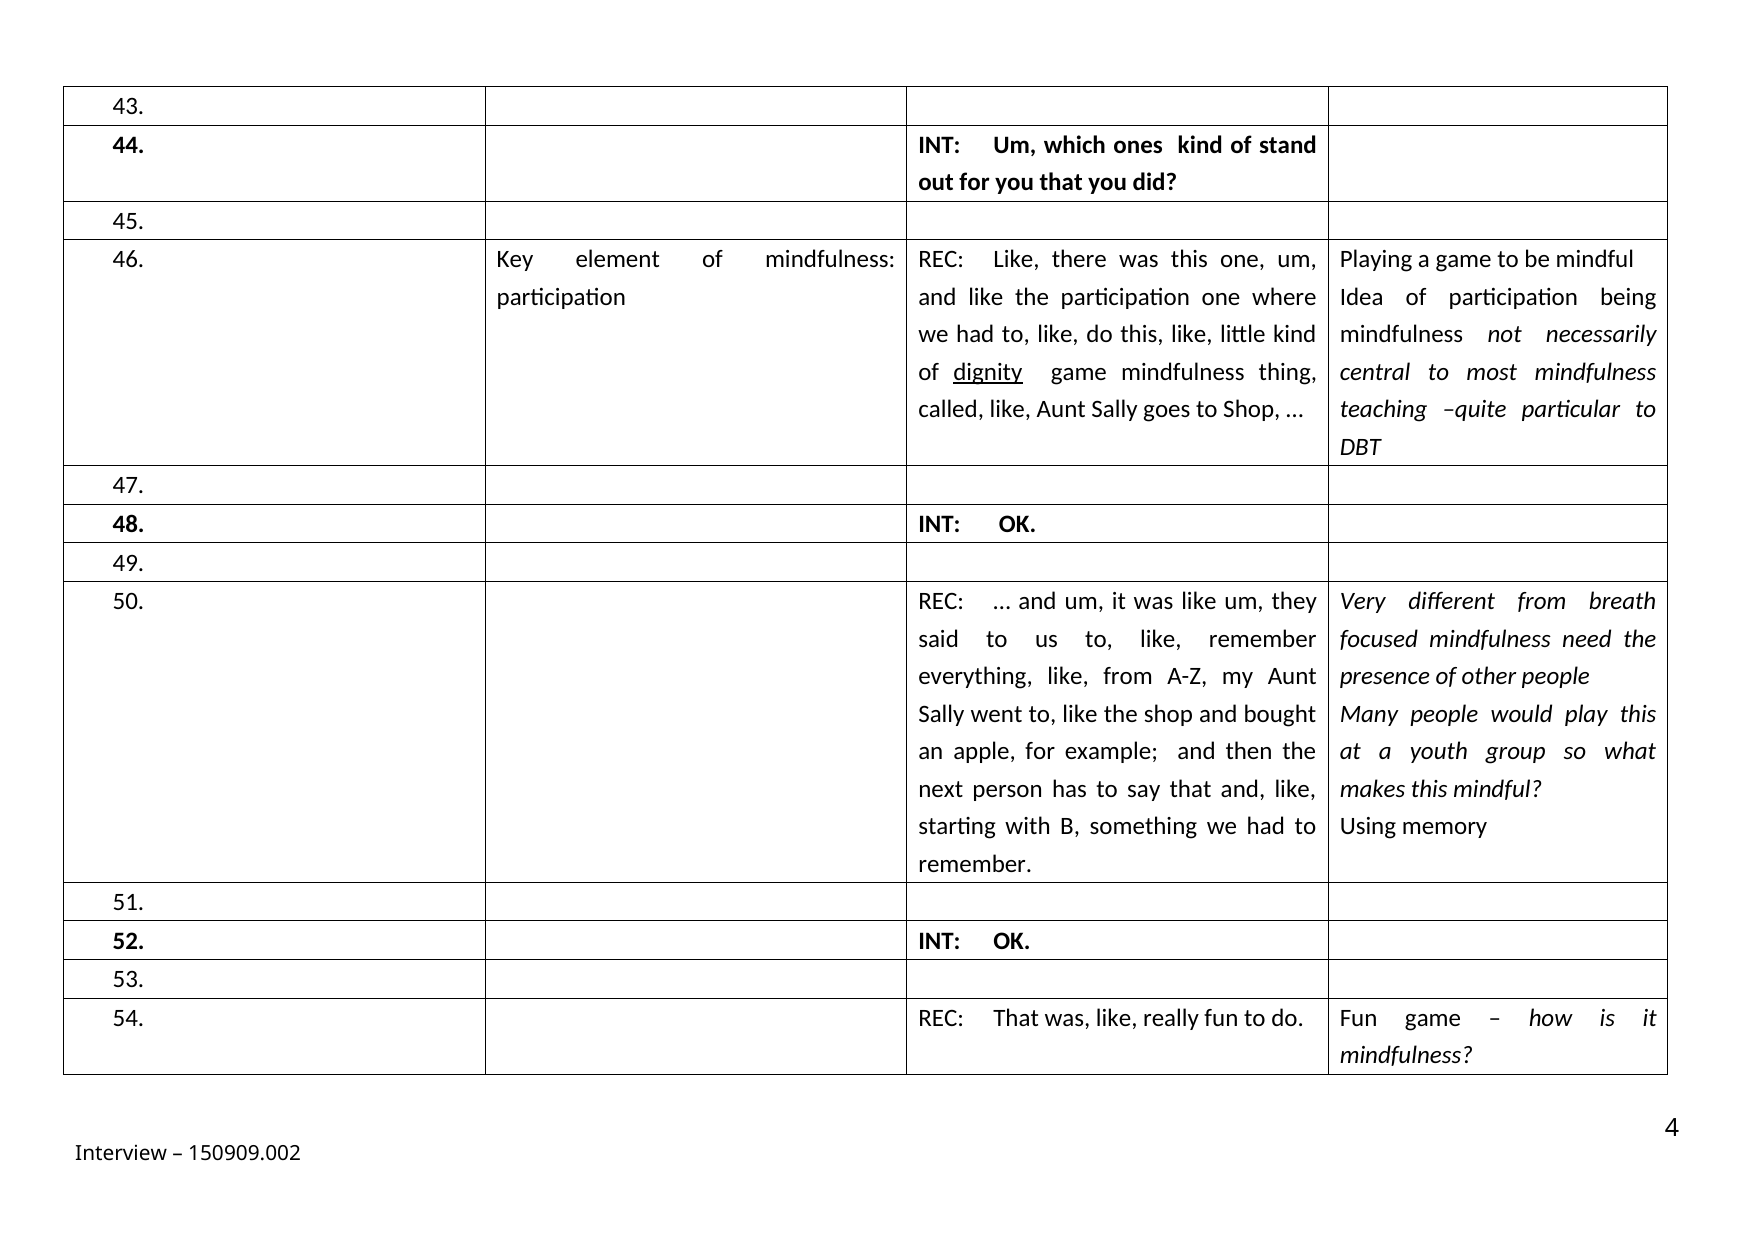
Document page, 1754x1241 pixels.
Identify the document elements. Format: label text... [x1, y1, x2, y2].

table_cell [1329, 960, 1667, 997]
table_cell [1329, 883, 1667, 920]
table_cell [486, 87, 906, 124]
table_cell [1329, 466, 1667, 504]
table_cell REC: That was, like, really fun to do. [907, 999, 1328, 1073]
table_cell [64, 582, 485, 882]
table_cell [1329, 543, 1667, 581]
table_cell Key element of mindfulness: participation [486, 240, 906, 465]
table_cell [907, 466, 1328, 504]
table_cell [907, 883, 1328, 920]
table_cell [1329, 505, 1667, 542]
table_cell Playing a game to be mindful Idea of participation being mindfulness not necessarily central to most mindfulness teaching –quite particular to DBT [1329, 240, 1667, 465]
table_cell [907, 202, 1328, 239]
table_cell [64, 126, 485, 201]
table_cell [486, 960, 906, 997]
table_cell [64, 202, 485, 239]
table_cell [486, 505, 906, 542]
table_cell INT: Um, which ones kind of stand out for you that you did? [907, 126, 1328, 201]
table_cell [907, 87, 1328, 124]
table_cell [907, 543, 1328, 581]
table_cell REC: … and um, it was like um, they said to us to, like, remember everything, like, from A-Z, my Aunt Sally went to, like the shop and bought an apple, for example; and then the next person has to say that and, like, starting with B, something we had to remember. [907, 582, 1328, 882]
table_cell [64, 505, 485, 542]
table_cell [64, 87, 485, 124]
table_cell [64, 960, 485, 997]
table_cell [64, 921, 485, 959]
table_cell [64, 466, 485, 504]
table_cell INT: OK. [907, 505, 1328, 542]
table_cell [64, 999, 485, 1073]
table_cell [64, 883, 485, 920]
table_cell [1329, 87, 1667, 124]
table_cell [64, 240, 485, 465]
table_cell REC: Like, there was this one, um, and like the participation one where we had to, like, do this, like, little kind of dignity game mindfulness thing, called, like, Aunt Sally goes to Shop, … [907, 240, 1328, 465]
table_cell Fun game – how is it mindfulness? [1329, 999, 1667, 1073]
table_cell [486, 582, 906, 882]
table_cell [486, 202, 906, 239]
table_cell [907, 960, 1328, 997]
table_cell [1329, 921, 1667, 959]
table_cell [486, 883, 906, 920]
table_cell [486, 999, 906, 1073]
table_cell [1329, 202, 1667, 239]
table_cell [486, 466, 906, 504]
table_cell [64, 543, 485, 581]
table_cell [1329, 126, 1667, 201]
table_cell INT: OK. [907, 921, 1328, 959]
table_cell [486, 126, 906, 201]
table_cell Very different from breath focused mindfulness need the presence of other people Many people would play this at a youth group so what makes this mindful? Using memory [1329, 582, 1667, 882]
table_cell [486, 543, 906, 581]
table_cell [486, 921, 906, 959]
